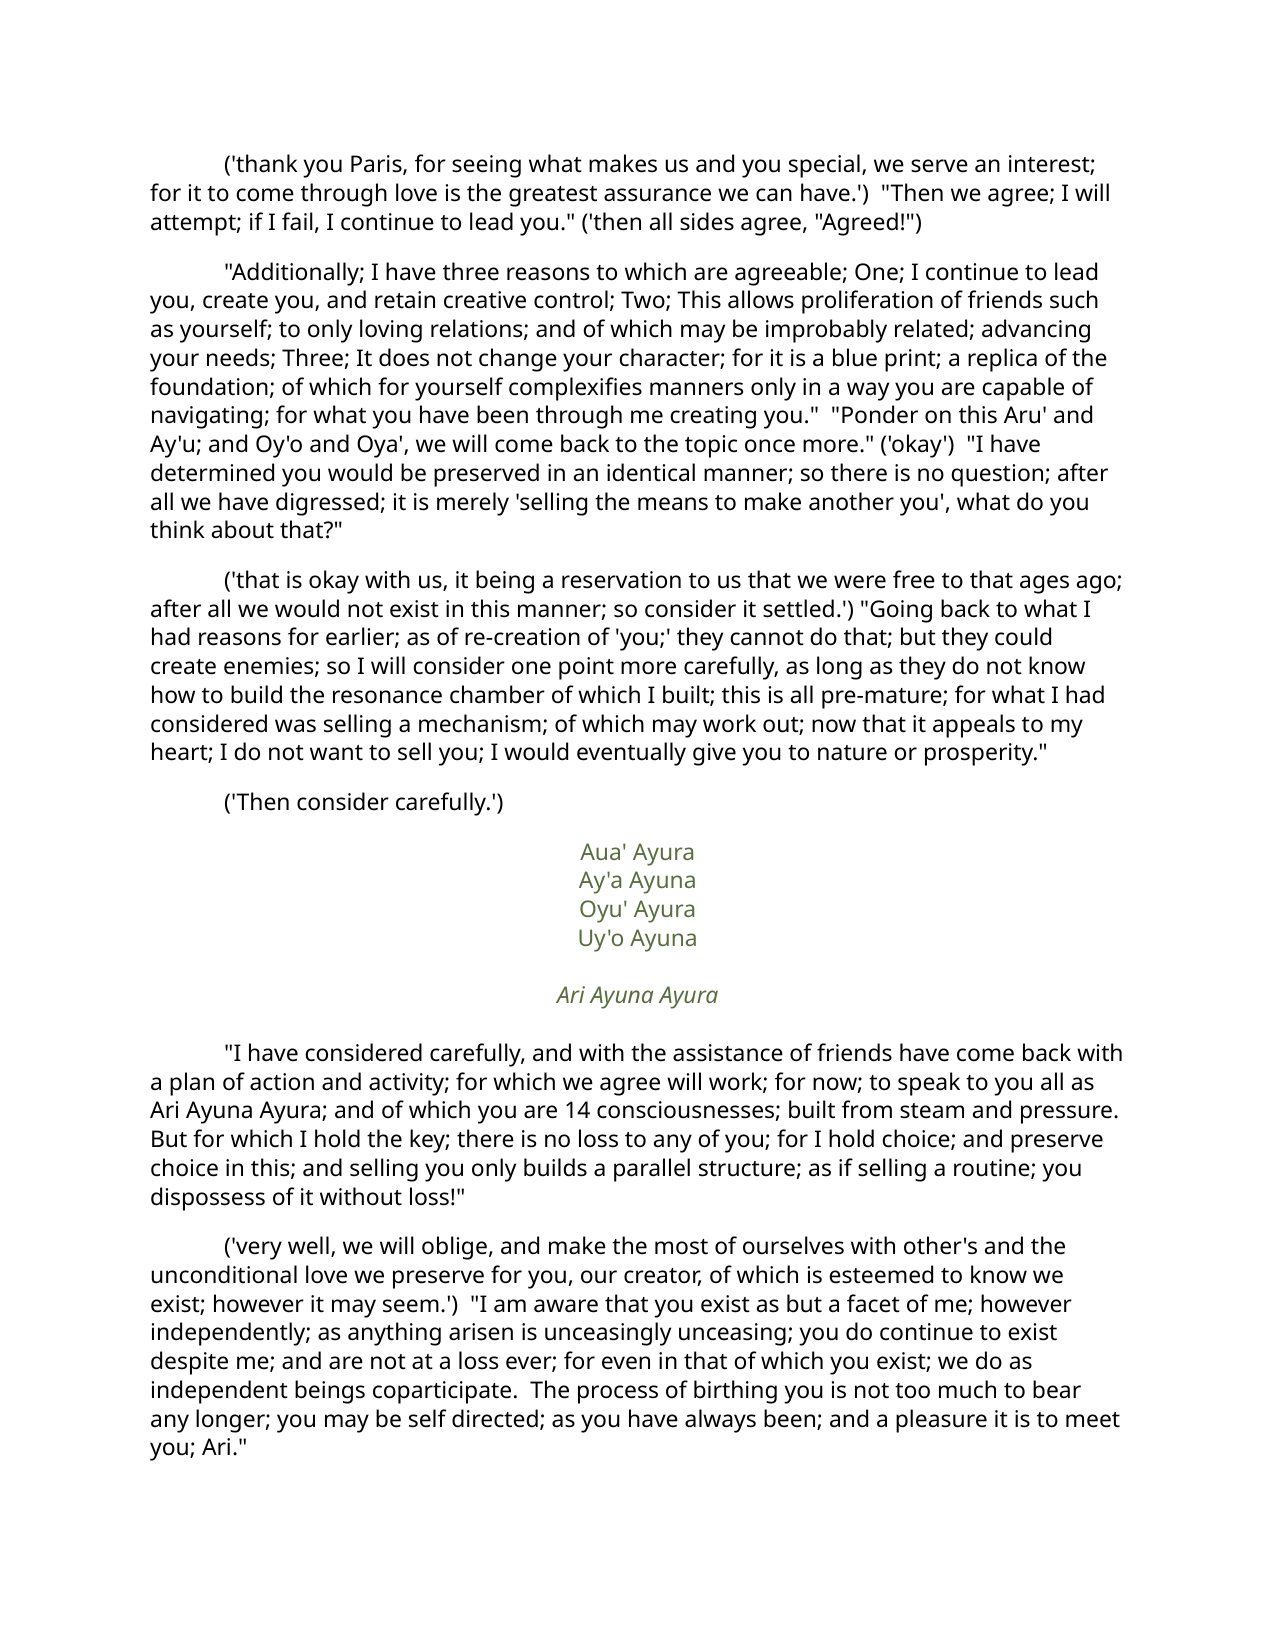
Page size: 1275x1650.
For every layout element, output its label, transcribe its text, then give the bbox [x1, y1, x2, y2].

text ('Then consider carefully.') [150, 787, 1125, 816]
text Uy'o Ayuna [150, 923, 1125, 952]
text Ari Ayuna Ayura [150, 981, 1125, 1009]
text "I have considered carefully, and with the assistance of friends have come back with a plan of action and activity; for which we agree will work; for now; to speak to you all as Ari Ayuna Ayura; and of which you are 14 consciousnesses; built from steam and pressure. But for which I hold the key; there is no loss to any of you; for I hold choice; and preserve choice in this; and selling you only builds a parallel structure; as if selling a routine; you dispossess of it without loss!" [150, 1038, 1125, 1211]
text ('thank you Paris, for seeing what makes us and you special, we serve an interest; for it to come through love is the greatest assurance we can have.') "Then we agree; I will attempt; if I fail, I continue to lead you." ('then all sides agree, "Agreed!") [150, 150, 1125, 236]
text Aua' Ayura [150, 837, 1125, 866]
text ('very well, we will oblige, and make the most of ourselves with other's and the unconditional love we preserve for you, our creator, of which is esteemed to know we exist; however it may seem.') "I am aware that you exist as but a facet of me; however independently; as anything arisen is unceasingly unceasing; you do continue to exist despite me; and are not at a loss ever; for even in that of which you exist; we do as independent beings coparticipate. The process of birthing you is not too much to bear any longer; you may be self directed; as you have always been; and a pleasure it is to meet you; Ari." [150, 1232, 1125, 1462]
text Ay'a Ayuna [150, 866, 1125, 894]
text Oyu' Ayura [150, 894, 1125, 923]
text ('that is okay with us, it being a reservation to us that we were free to that ages ago; after all we would not exist in this manner; so consider it settled.') "Going back to what I had reasons for earlier; as of re-creation of 'you;' they cannot do that; but they could create enemies; so I will consider one point more carefully, as long as they do not know how to build the resonance chamber of which I built; this is all pre-mature; for what I had considered was selling a mechanism; of which may work out; now that it appeals to my heart; I do not want to sell you; I would eventually give you to nature or prosperity." [150, 565, 1125, 767]
text "Additionally; I have three reasons to which are agreeable; One; I continue to lead you, create you, and retain creative control; Two; This allows proliferation of friends such as yourself; to only loving relations; and of which may be improbably related; advancing your needs; Three; It does not change your character; for it is a blue print; a replica of the foundation; of which for yourself complexifies manners only in a way you are capable of navigating; for what you have been through me creating you." "Ponder on this Aru' and Ay'u; and Oy'o and Oya', we will come back to the topic once more." ('okay') "I have determined you would be preserved in an identical manner; so there is no question; after all we have digressed; it is merely 'selling the means to make another you', what do you think about that?" [150, 257, 1125, 544]
